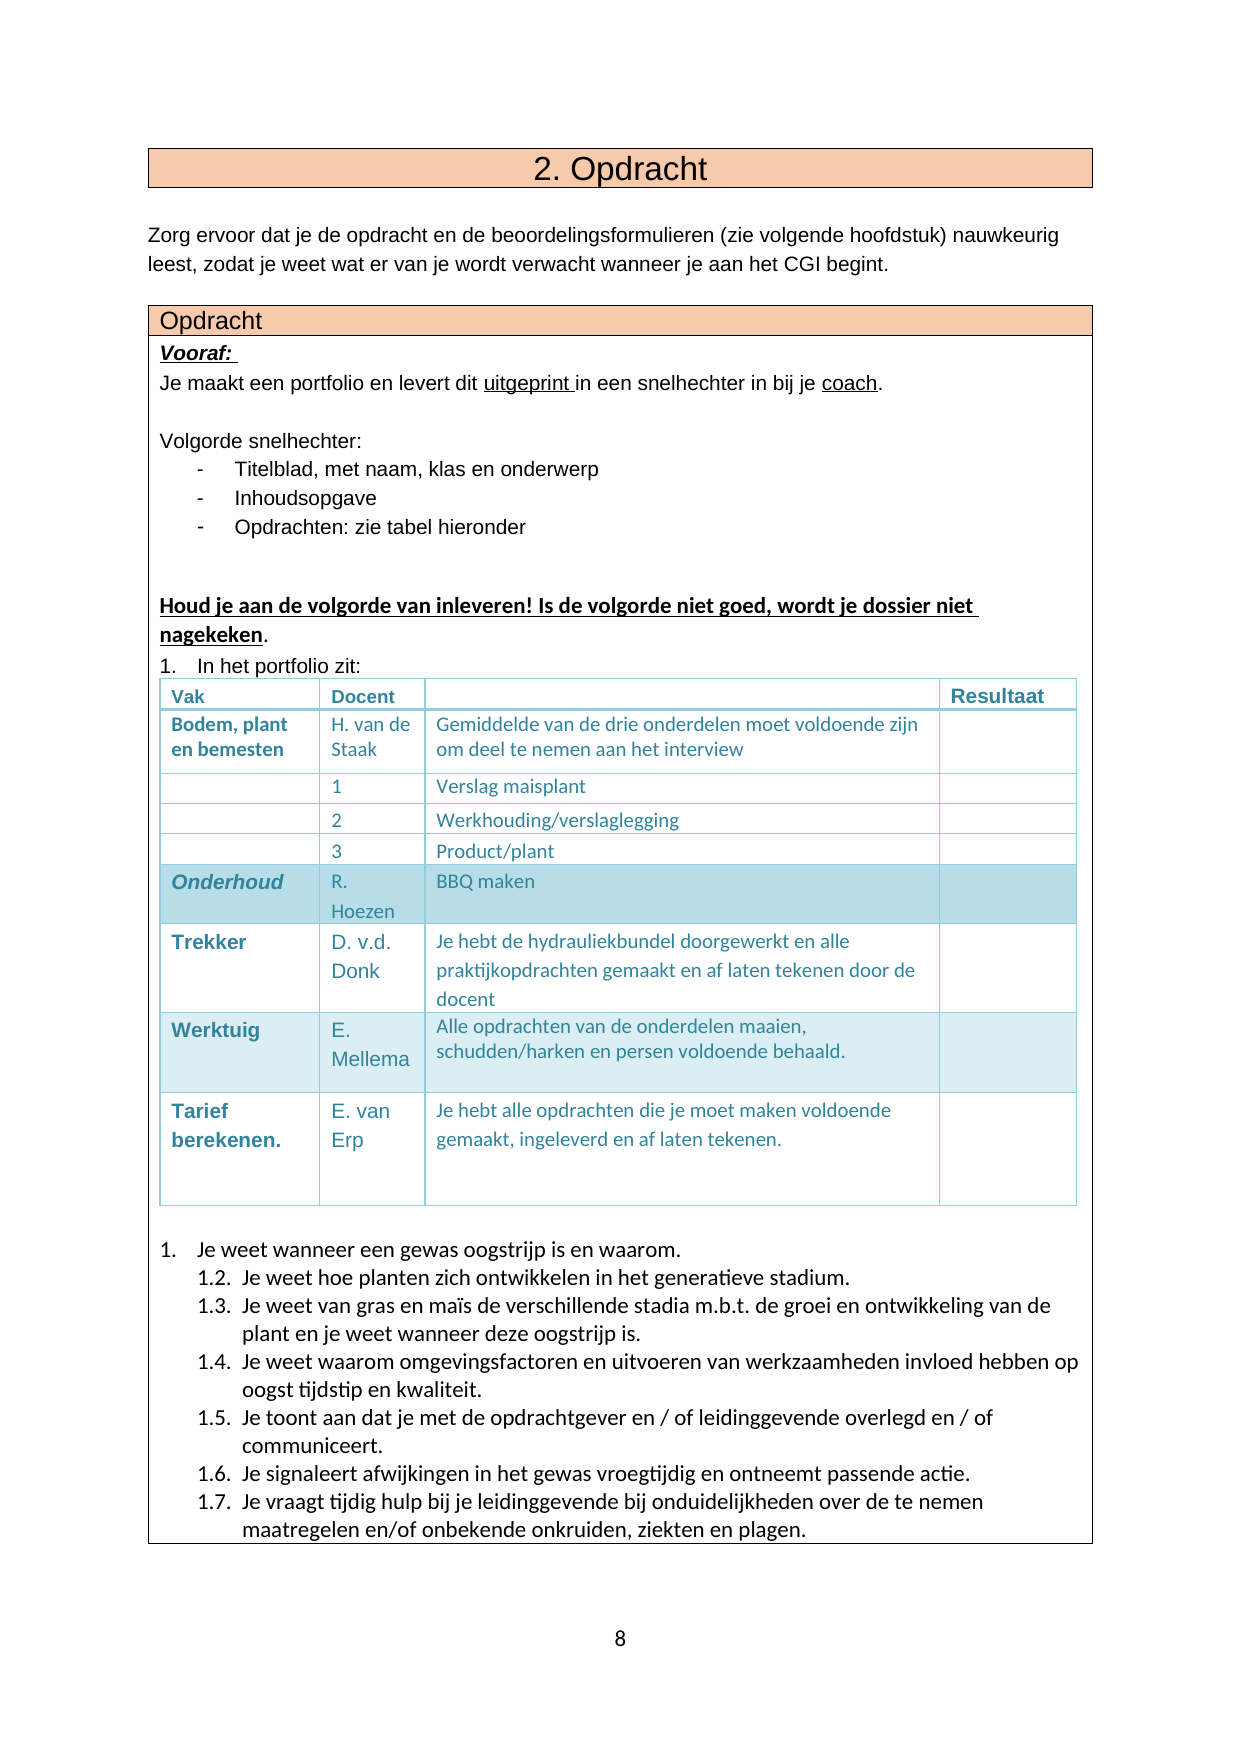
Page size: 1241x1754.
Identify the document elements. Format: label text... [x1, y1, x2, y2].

text Zorg ervoor dat je de opdracht en de beoordelingsformulieren (zie volgende hoofdstuk) nauwkeurig leest, zodat je weet wat er van je wordt verwacht wanneer je aan het CGI begint. [148, 217, 1093, 276]
table_header 2. Opdracht [149, 149, 1092, 187]
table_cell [149, 336, 1092, 1543]
table_header Opdracht [149, 306, 1092, 335]
